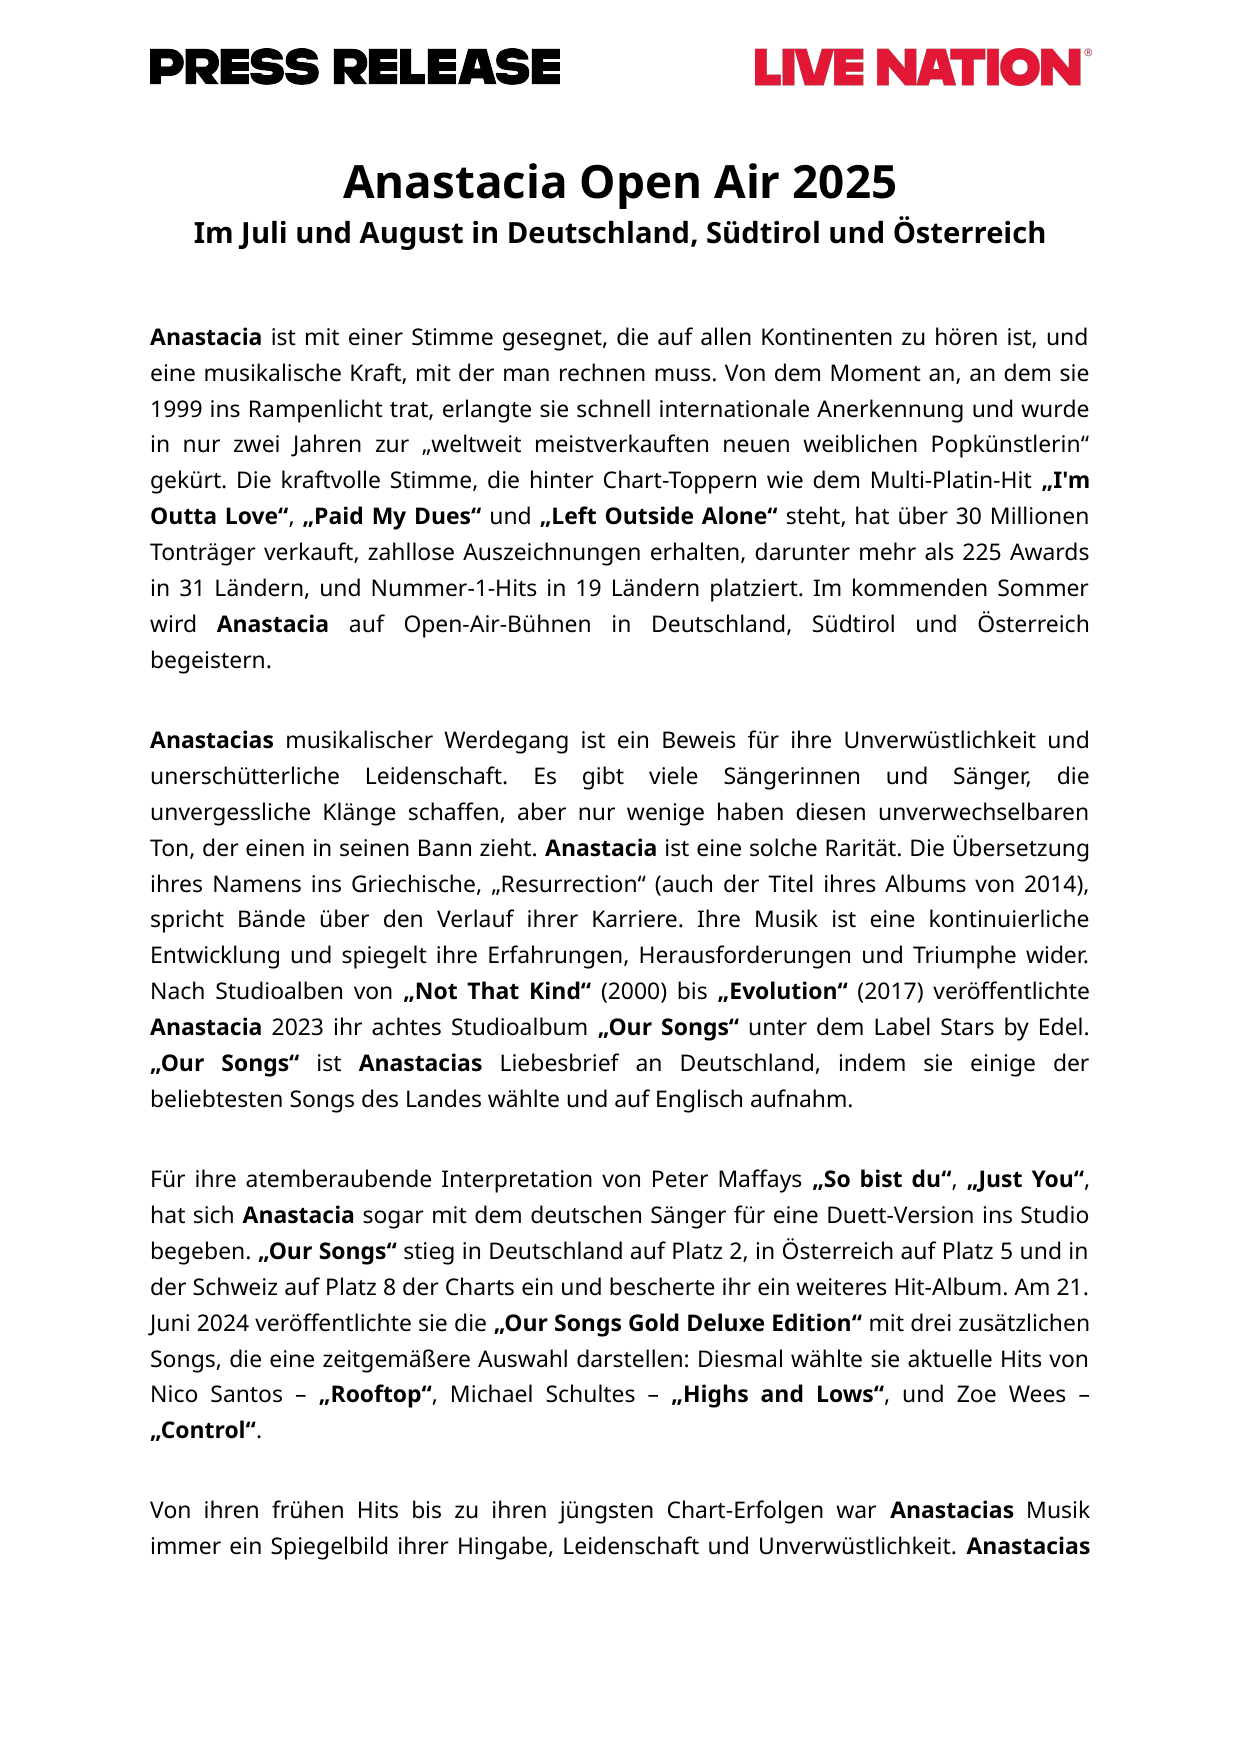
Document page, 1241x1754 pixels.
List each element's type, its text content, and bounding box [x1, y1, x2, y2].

text Im Juli und August in Deutschland, Südtirol und Österreich [150, 212, 1090, 252]
text Anastacia ist mit einer Stimme gesegnet, die auf allen Kontinenten zu hören ist, und eine musikalische Kraft, mit der man rechnen muss. Von dem Moment an, an dem sie 1999 ins Rampenlicht trat, erlangte sie schnell internationale Anerkennung und wurde in nur zwei Jahren zur „weltweit meistverkauften neuen weiblichen Popkünstlerin“ gekürt. Die kraftvolle Stimme, die hinter Chart-Toppern wie dem Multi-Platin-Hit „I'm Outta Love“, „Paid My Dues“ und „Left Outside Alone“ steht, hat über 30 Millionen Tonträger verkauft, zahllose Auszeichnungen erhalten, darunter mehr als 225 Awards in 31 Ländern, und Nummer-1-Hits in 19 Ländern platziert. Im kommenden Sommer wird Anastacia auf Open-Air-Bühnen in Deutschland, Südtirol und Österreich begeistern. [150, 321, 1090, 675]
picture [755, 48, 1092, 86]
text Für ihre atemberaubende Interpretation von Peter Maffays „So bist du“, „Just You“, hat sich Anastacia sogar mit dem deutschen Sänger für eine Duett-Version ins Studio begeben. „Our Songs“ stieg in Deutschland auf Platz 2, in Österreich auf Platz 5 und in der Schweiz auf Platz 8 der Charts ein und bescherte ihr ein weiteres Hit-Album. Am 21. Juni 2024 veröffentlichte sie die „Our Songs Gold Deluxe Edition“ mit drei zusätzlichen Songs, die eine zeitgemäßere Auswahl darstellen: Diesmal wählte sie aktuelle Hits von Nico Santos – „Rooftop“, Michael Schultes – „Highs and Lows“, und Zoe Wees – „Control“. [150, 1163, 1090, 1446]
picture [150, 48, 560, 85]
text Anastacias musikalischer Werdegang ist ein Beweis für ihre Unverwüstlichkeit und unerschütterliche Leidenschaft. Es gibt viele Sängerinnen und Sänger, die unvergessliche Klänge schaffen, aber nur wenige haben diesen unverwechselbaren Ton, der einen in seinen Bann zieht. Anastacia ist eine solche Rarität. Die Übersetzung ihres Namens ins Griechische, „Resurrection“ (auch der Titel ihres Albums von 2014), spricht Bände über den Verlauf ihrer Karriere. Ihre Musik ist eine kontinuierliche Entwicklung und spiegelt ihre Erfahrungen, Herausforderungen und Triumphe wider. Nach Studioalben von „Not That Kind“ (2000) bis „Evolution“ (2017) veröffentlichte Anastacia 2023 ihr achtes Studioalbum „Our Songs“ unter dem Label Stars by Edel. „Our Songs“ ist Anastacias Liebesbrief an Deutschland, indem sie einige der beliebtesten Songs des Landes wählte und auf Englisch aufnahm. [150, 724, 1090, 1114]
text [150, 1494, 1090, 1561]
title Anastacia Open Air 2025 [150, 150, 1090, 212]
